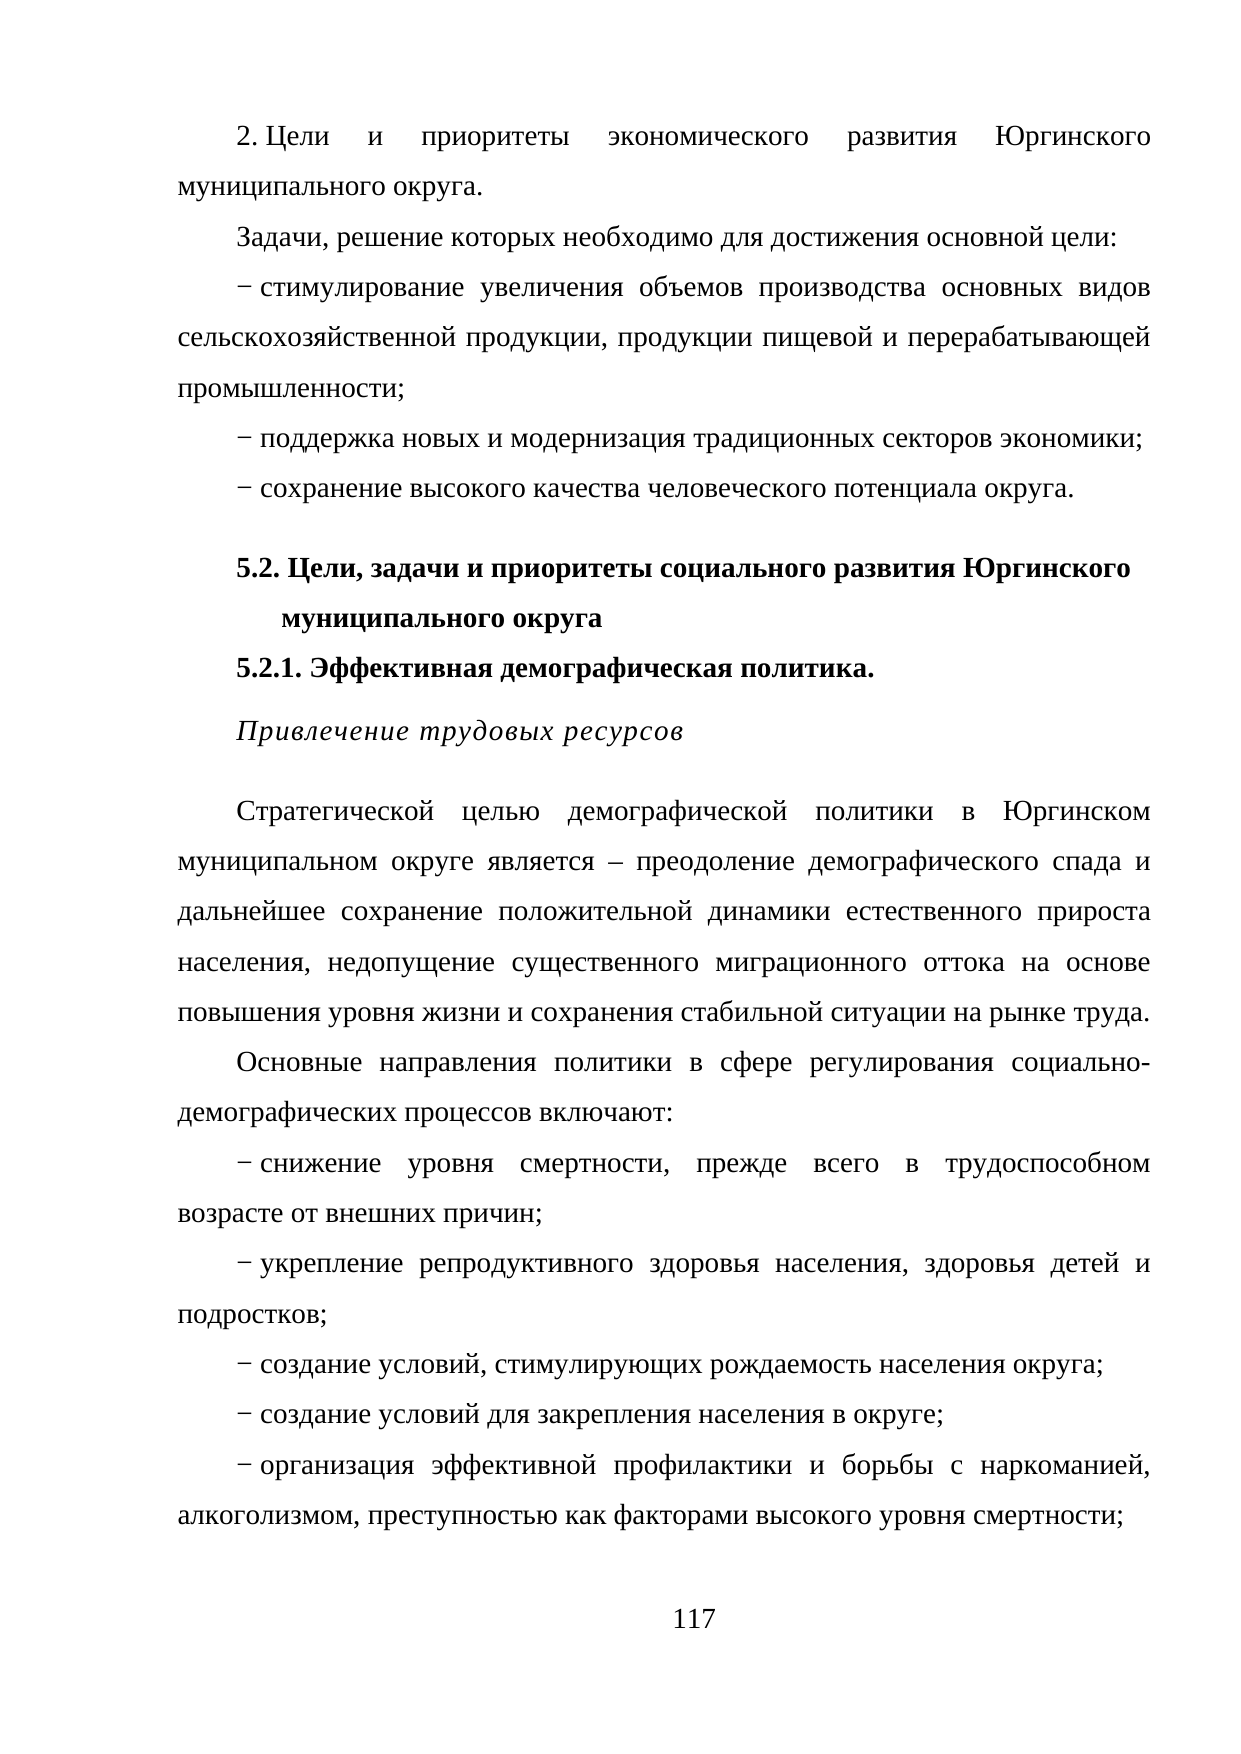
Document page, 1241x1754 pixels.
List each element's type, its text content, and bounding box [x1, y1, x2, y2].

list укрепление репродуктивного здоровья населения, здоровья детей и подростков; [177, 1246, 1152, 1329]
subtitle Эффективная демографическая политика. [236, 650, 1152, 684]
list снижение уровня смертности, прежде всего в трудоспособном возрасте от внешних причин; [177, 1145, 1152, 1229]
subtitle Цели, задачи и приоритеты социального развития Юргинского муниципального округа [236, 550, 1152, 634]
list стимулирование увеличения объемов производства основных видов сельскохозяйственной продукции, продукции пищевой и перерабатывающей промышленности; [177, 269, 1152, 403]
text Основные направления политики в сфере регулирования социально-демографических процессов включают: [177, 1044, 1152, 1128]
list Цели и приоритеты экономического развития Юргинского муниципального округа. [177, 118, 1152, 202]
list сохранение высокого качества человеческого потенциала округа. [177, 470, 1152, 504]
list поддержка новых и модернизация традиционных секторов экономики; [177, 420, 1152, 453]
text Стратегической целью демографической политики в Юргинском муниципальном округе является – преодоление демографического спада и дальнейшее сохранение положительной динамики естественного прироста населения, недопущение существенного миграционного оттока на основе повышения уровня жизни и сохранения стабильной ситуации на рынке труда. [177, 793, 1152, 1027]
list создание условий для закрепления населения в округе; [177, 1396, 1152, 1430]
list создание условий, стимулирующих рождаемость населения округа; [177, 1346, 1152, 1380]
list организация эффективной профилактики и борьбы с наркоманией, алкоголизмом, преступностью как факторами высокого уровня смертности; [177, 1447, 1152, 1531]
subtitle Привлечение трудовых ресурсов [177, 713, 1152, 747]
text Задачи, решение которых необходимо для достижения основной цели: [177, 219, 1152, 252]
